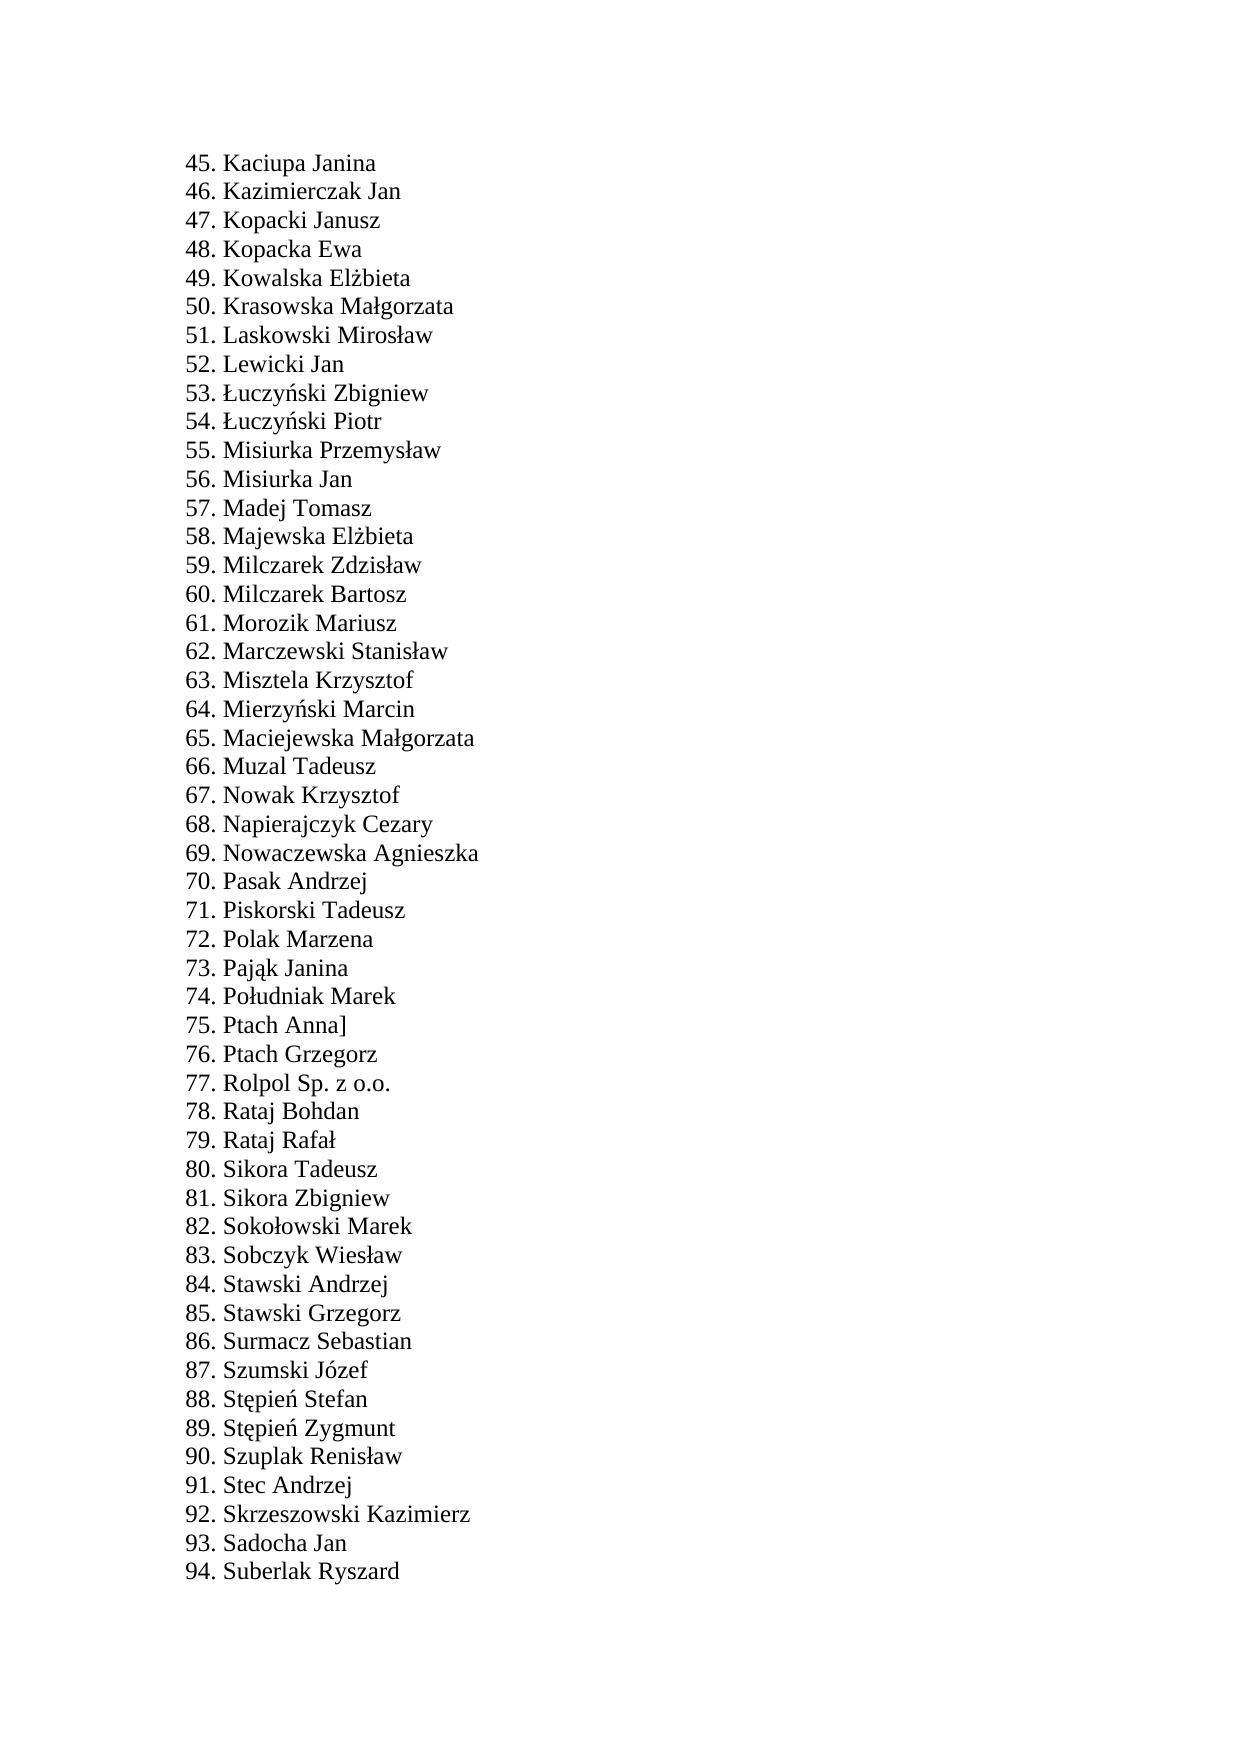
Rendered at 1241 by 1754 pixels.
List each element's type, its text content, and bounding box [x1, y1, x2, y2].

list Nowaczewska Agnieszka [185, 838, 1093, 866]
list Pasak Andrzej [185, 866, 1093, 895]
list Stec Andrzej [185, 1470, 1093, 1499]
list Kopacki Janusz [185, 205, 1093, 234]
list Rolpol Sp. z o.o. [185, 1068, 1093, 1096]
list Stawski Andrzej [185, 1269, 1093, 1298]
list Kaciupa Janina [185, 148, 1093, 176]
list Stawski Grzegorz [185, 1298, 1093, 1326]
list Sokołowski Marek [185, 1211, 1093, 1240]
list Madej Tomasz [185, 493, 1093, 521]
list Misiurka Jan [185, 464, 1093, 493]
list Ptach Anna] [185, 1010, 1093, 1039]
list Stępień Stefan [185, 1384, 1093, 1413]
list Morozik Mariusz [185, 608, 1093, 636]
list Muzal Tadeusz [185, 751, 1093, 780]
list Polak Marzena [185, 924, 1093, 953]
list Łuczyński Zbigniew [185, 378, 1093, 406]
list Piskorski Tadeusz [185, 895, 1093, 924]
list Sadocha Jan [185, 1528, 1093, 1556]
list Sikora Tadeusz [185, 1154, 1093, 1183]
list Lewicki Jan [185, 349, 1093, 378]
list Misztela Krzysztof [185, 665, 1093, 694]
list Stępień Zygmunt [185, 1413, 1093, 1441]
list Mierzyński Marcin [185, 694, 1093, 723]
list Południak Marek [185, 981, 1093, 1010]
list Misiurka Przemysław [185, 435, 1093, 464]
list Kopacka Ewa [185, 234, 1093, 263]
list Sobczyk Wiesław [185, 1240, 1093, 1269]
list Kowalska Elżbieta [185, 263, 1093, 291]
list Laskowski Mirosław [185, 320, 1093, 349]
list Ptach Grzegorz [185, 1039, 1093, 1068]
list Rataj Rafał [185, 1125, 1093, 1154]
list Milczarek Zdzisław [185, 550, 1093, 579]
list Skrzeszowski Kazimierz [185, 1499, 1093, 1528]
list Nowak Krzysztof [185, 780, 1093, 809]
list Surmacz Sebastian [185, 1326, 1093, 1355]
list Maciejewska Małgorzata [185, 723, 1093, 751]
list Pająk Janina [185, 953, 1093, 981]
list Kazimierczak Jan [185, 176, 1093, 205]
list Marczewski Stanisław [185, 636, 1093, 665]
list Rataj Bohdan [185, 1096, 1093, 1125]
list Sikora Zbigniew [185, 1183, 1093, 1211]
list Suberlak Ryszard [185, 1556, 1093, 1585]
list Szuplak Renisław [185, 1441, 1093, 1470]
list Milczarek Bartosz [185, 579, 1093, 608]
list Szumski Józef [185, 1355, 1093, 1384]
list Napierajczyk Cezary [185, 809, 1093, 838]
list Majewska Elżbieta [185, 521, 1093, 550]
list Krasowska Małgorzata [185, 291, 1093, 320]
list Łuczyński Piotr [185, 406, 1093, 435]
